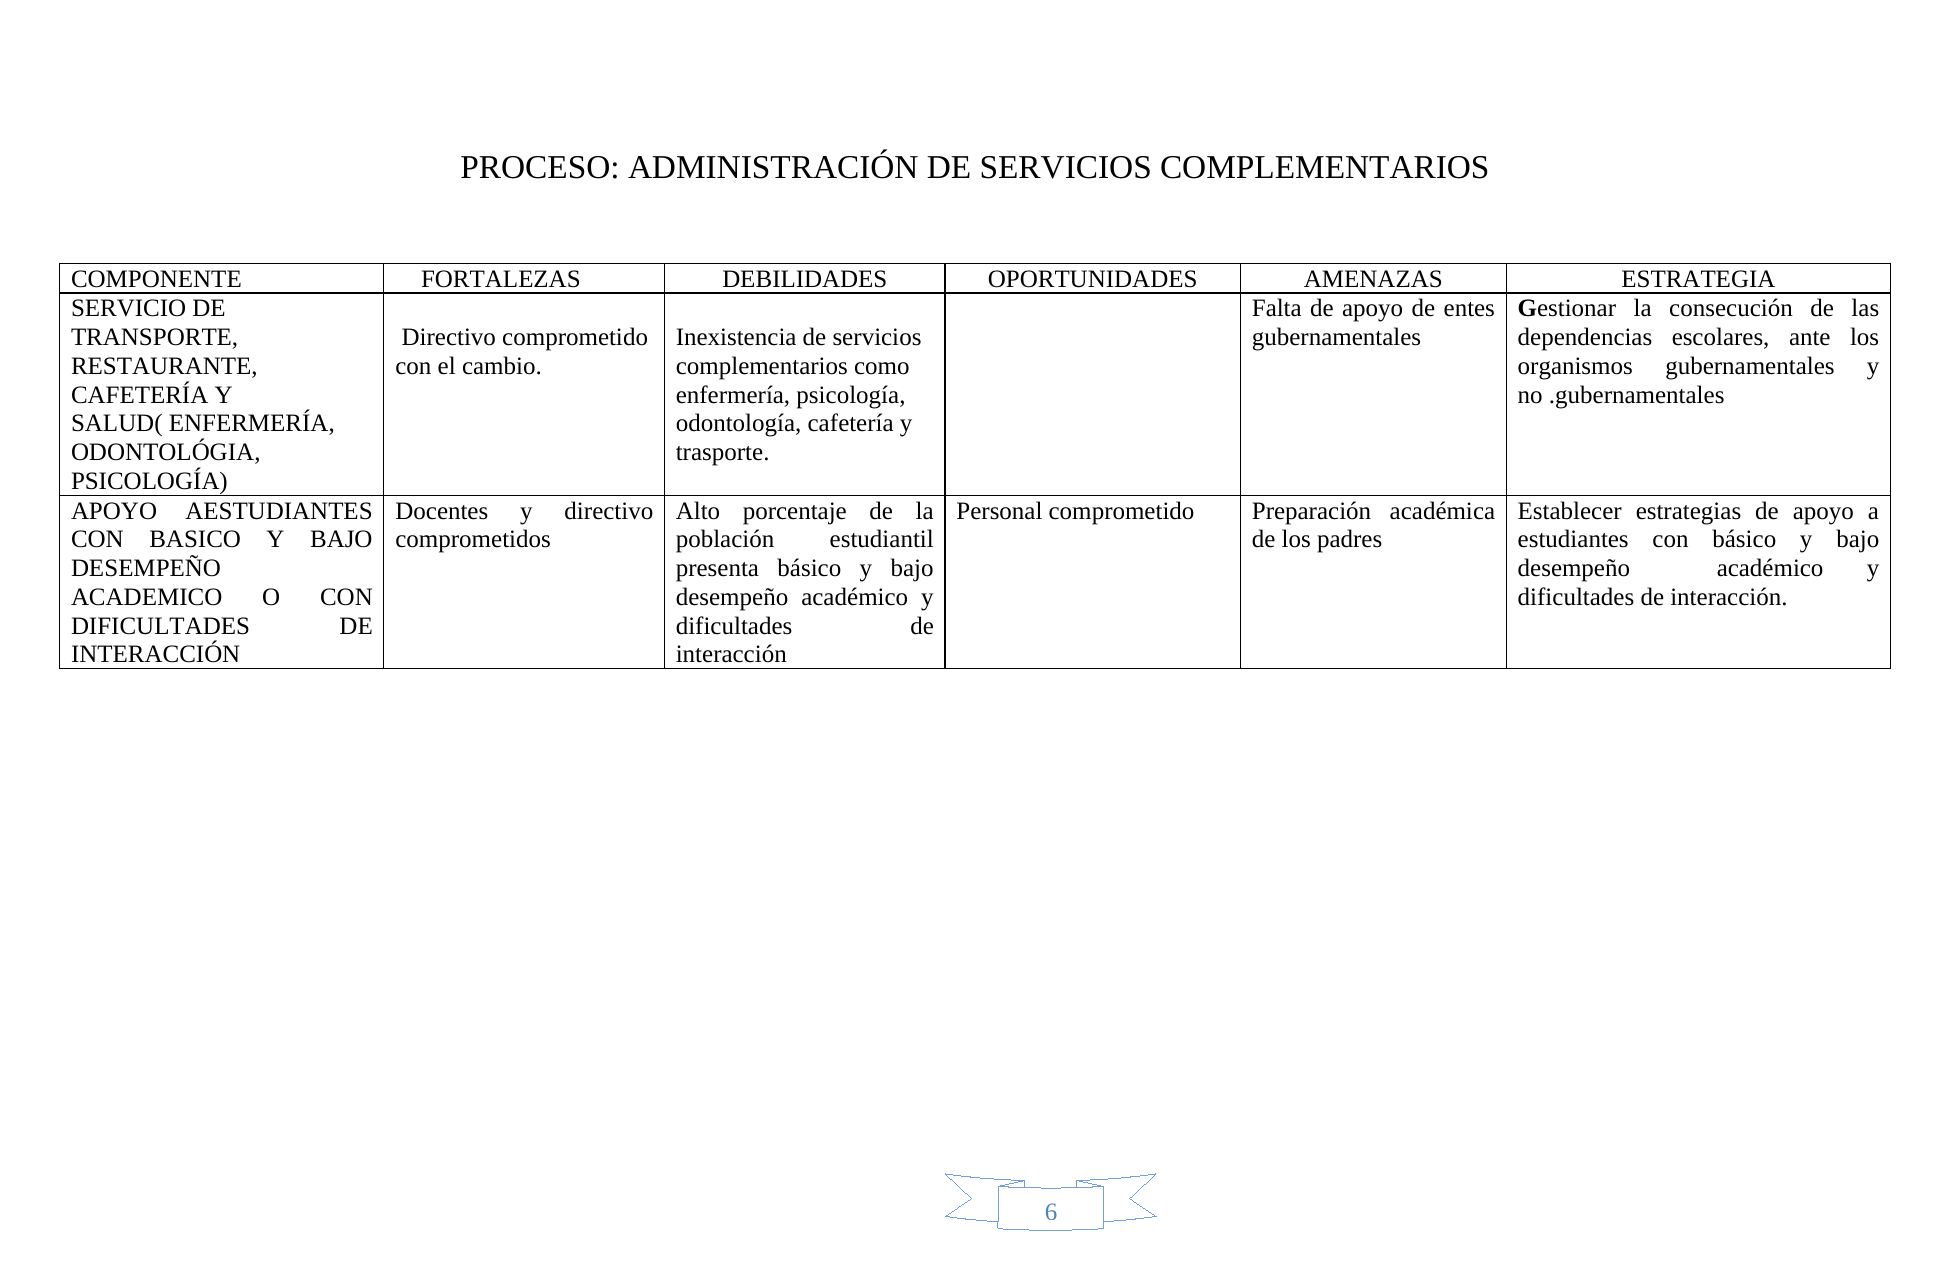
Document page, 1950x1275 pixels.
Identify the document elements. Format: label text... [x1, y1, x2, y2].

table_cell SERVICIO DE TRANSPORTE, RESTAURANTE, CAFETERÍA Y SALUD( ENFERMERÍA, ODONTOLÓGIA, PSICOLOGÍA) [60, 294, 383, 495]
table_cell Establecer estrategias de apoyo a estudiantes con básico y bajo desempeño académico y dificultades de interacción. [1507, 496, 1890, 668]
table_cell Inexistencia de servicios complementarios como enfermería, psicología, odontología, cafetería y trasporte. [665, 294, 944, 495]
table_header DEBILIDADES [665, 264, 944, 292]
text PROCESO: ADMINISTRACIÓN DE SERVICIOS COMPLEMENTARIOS [177, 148, 1773, 186]
table_header AMENAZAS [1241, 264, 1506, 292]
table_cell Alto porcentaje de la población estudiantil presenta básico y bajo desempeño académico y dificultades de interacción [665, 496, 944, 668]
table_header FORTALEZAS [384, 264, 664, 292]
table_cell Docentes y directivo comprometidos [384, 496, 664, 668]
table_cell Directivo comprometido con el cambio. [384, 294, 664, 495]
table_header OPORTUNIDADES [946, 264, 1240, 292]
table_cell Personal comprometido [946, 496, 1240, 668]
table_cell Gestionar la consecución de las dependencias escolares, ante los organismos gubernamentales y no .gubernamentales [1507, 294, 1890, 495]
table_cell APOYO AESTUDIANTES CON BASICO Y BAJO DESEMPEÑO ACADEMICO O CON DIFICULTADES DE INTERACCIÓN [60, 496, 383, 668]
table_cell Preparación académica de los padres [1241, 496, 1506, 668]
table_header COMPONENTE [60, 264, 383, 292]
table_header ESTRATEGIA [1507, 264, 1890, 292]
table_cell Falta de apoyo de entes gubernamentales [1241, 294, 1506, 495]
table_cell [946, 294, 1240, 495]
